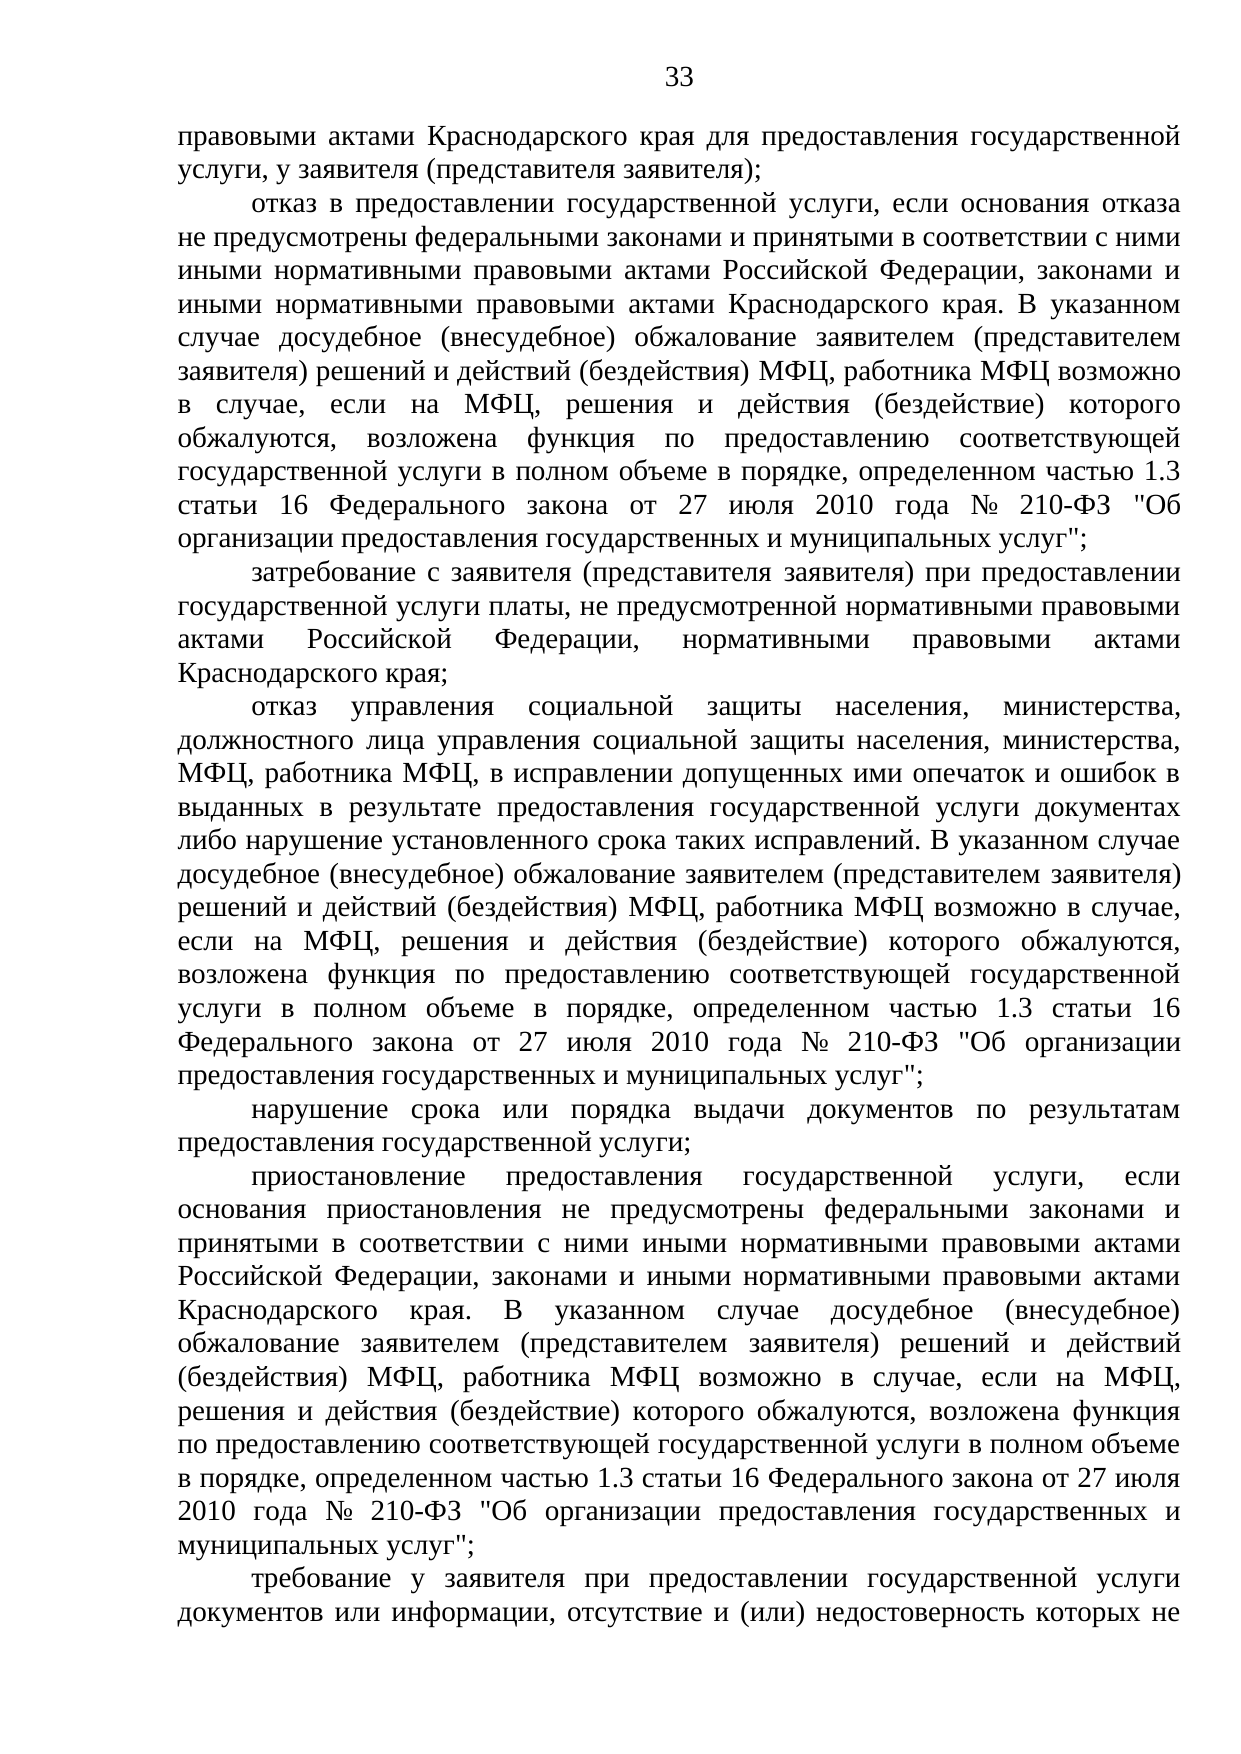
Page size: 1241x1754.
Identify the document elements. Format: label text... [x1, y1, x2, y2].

text отказ управления социальной защиты населения, министерства, должностного лица управления социальной защиты населения, министерства, МФЦ, работника МФЦ, в исправлении допущенных ими опечаток и ошибок в выданных в результате предоставления государственной услуги документах либо нарушение установленного срока таких исправлений. В указанном случае досудебное (внесудебное) обжалование заявителем (представителем заявителя) решений и действий (бездействия) МФЦ, работника МФЦ возможно в случае, если на МФЦ, решения и действия (бездействие) которого обжалуются, возложена функция по предоставлению соответствующей государственной услуги в полном объеме в порядке, определенном частью 1.3 статьи 16 Федерального закона от 27 июля 2010 года № 210-ФЗ "Об организации предоставления государственных и муниципальных услуг"; [177, 688, 1181, 1091]
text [177, 1560, 1181, 1627]
text отказ в предоставлении государственной услуги, если основания отказа не предусмотрены федеральными законами и принятыми в соответствии с ними иными нормативными правовыми актами Российской Федерации, законами и иными нормативными правовыми актами Краснодарского края. В указанном случае досудебное (внесудебное) обжалование заявителем (представителем заявителя) решений и действий (бездействия) МФЦ, работника МФЦ возможно в случае, если на МФЦ, решения и действия (бездействие) которого обжалуются, возложена функция по предоставлению соответствующей государственной услуги в полном объеме в порядке, определенном частью 1.3 статьи 16 Федерального закона от 27 июля 2010 года № 210-ФЗ "Об организации предоставления государственных и муниципальных услуг"; [177, 185, 1181, 554]
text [177, 118, 1181, 185]
text приостановление предоставления государственной услуги, если основания приостановления не предусмотрены федеральными законами и принятыми в соответствии с ними иными нормативными правовыми актами Российской Федерации, законами и иными нормативными правовыми актами Краснодарского края. В указанном случае досудебное (внесудебное) обжалование заявителем (представителем заявителя) решений и действий (бездействия) МФЦ, работника МФЦ возможно в случае, если на МФЦ, решения и действия (бездействие) которого обжалуются, возложена функция по предоставлению соответствующей государственной услуги в полном объеме в порядке, определенном частью 1.3 статьи 16 Федерального закона от 27 июля 2010 года № 210-ФЗ "Об организации предоставления государственных и муниципальных услуг"; [177, 1158, 1181, 1560]
text затребование с заявителя (представителя заявителя) при предоставлении государственной услуги платы, не предусмотренной нормативными правовыми актами Российской Федерации, нормативными правовыми актами Краснодарского края; [177, 554, 1181, 688]
text нарушение срока или порядка выдачи документов по результатам предоставления государственной услуги; [177, 1091, 1181, 1158]
